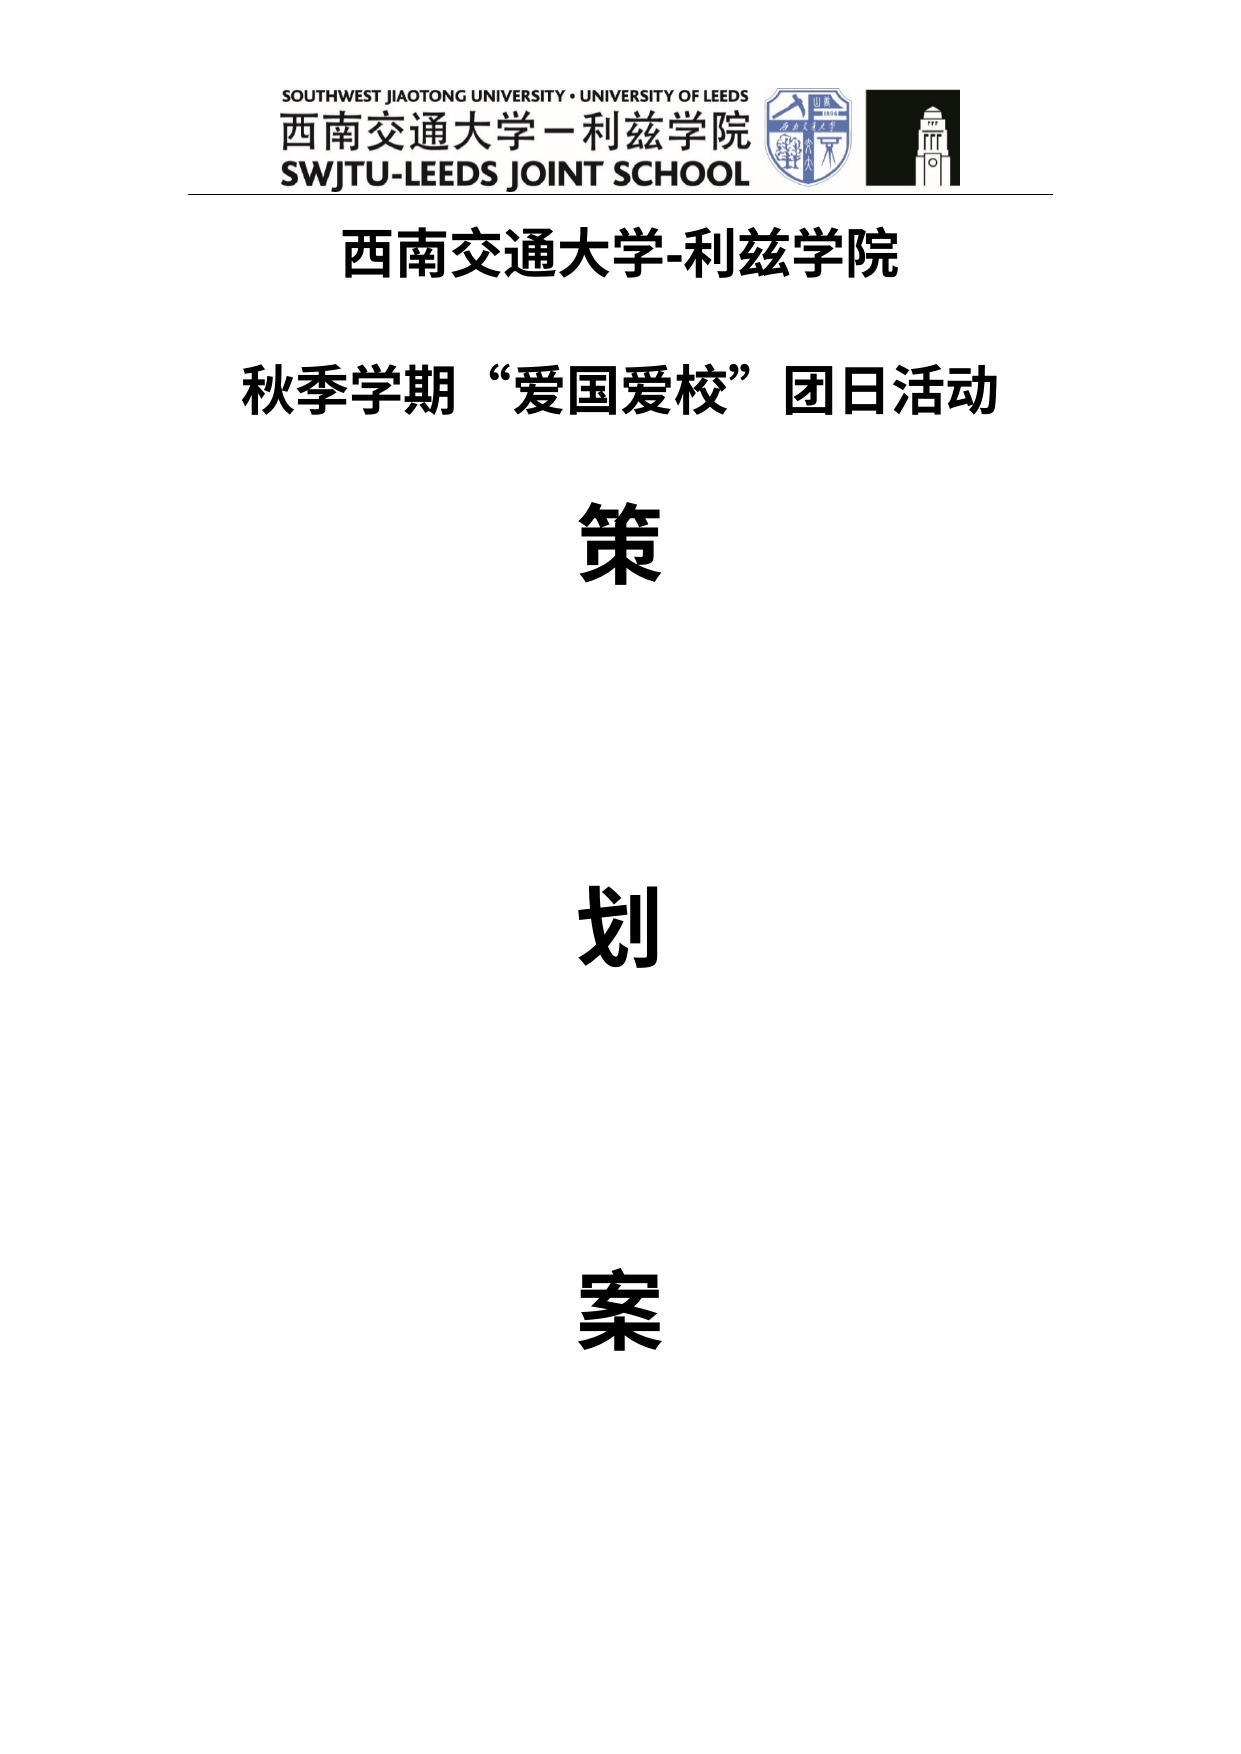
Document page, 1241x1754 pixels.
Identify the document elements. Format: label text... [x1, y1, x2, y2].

text 策 [187, 474, 1053, 604]
text 案 [187, 1240, 1053, 1370]
text 西南交通大学-利兹学院 [187, 201, 1053, 298]
picture [280, 88, 960, 192]
text 划 [187, 857, 1053, 987]
text 秋季学期“爱国爱校”团日活动 [187, 338, 1053, 435]
